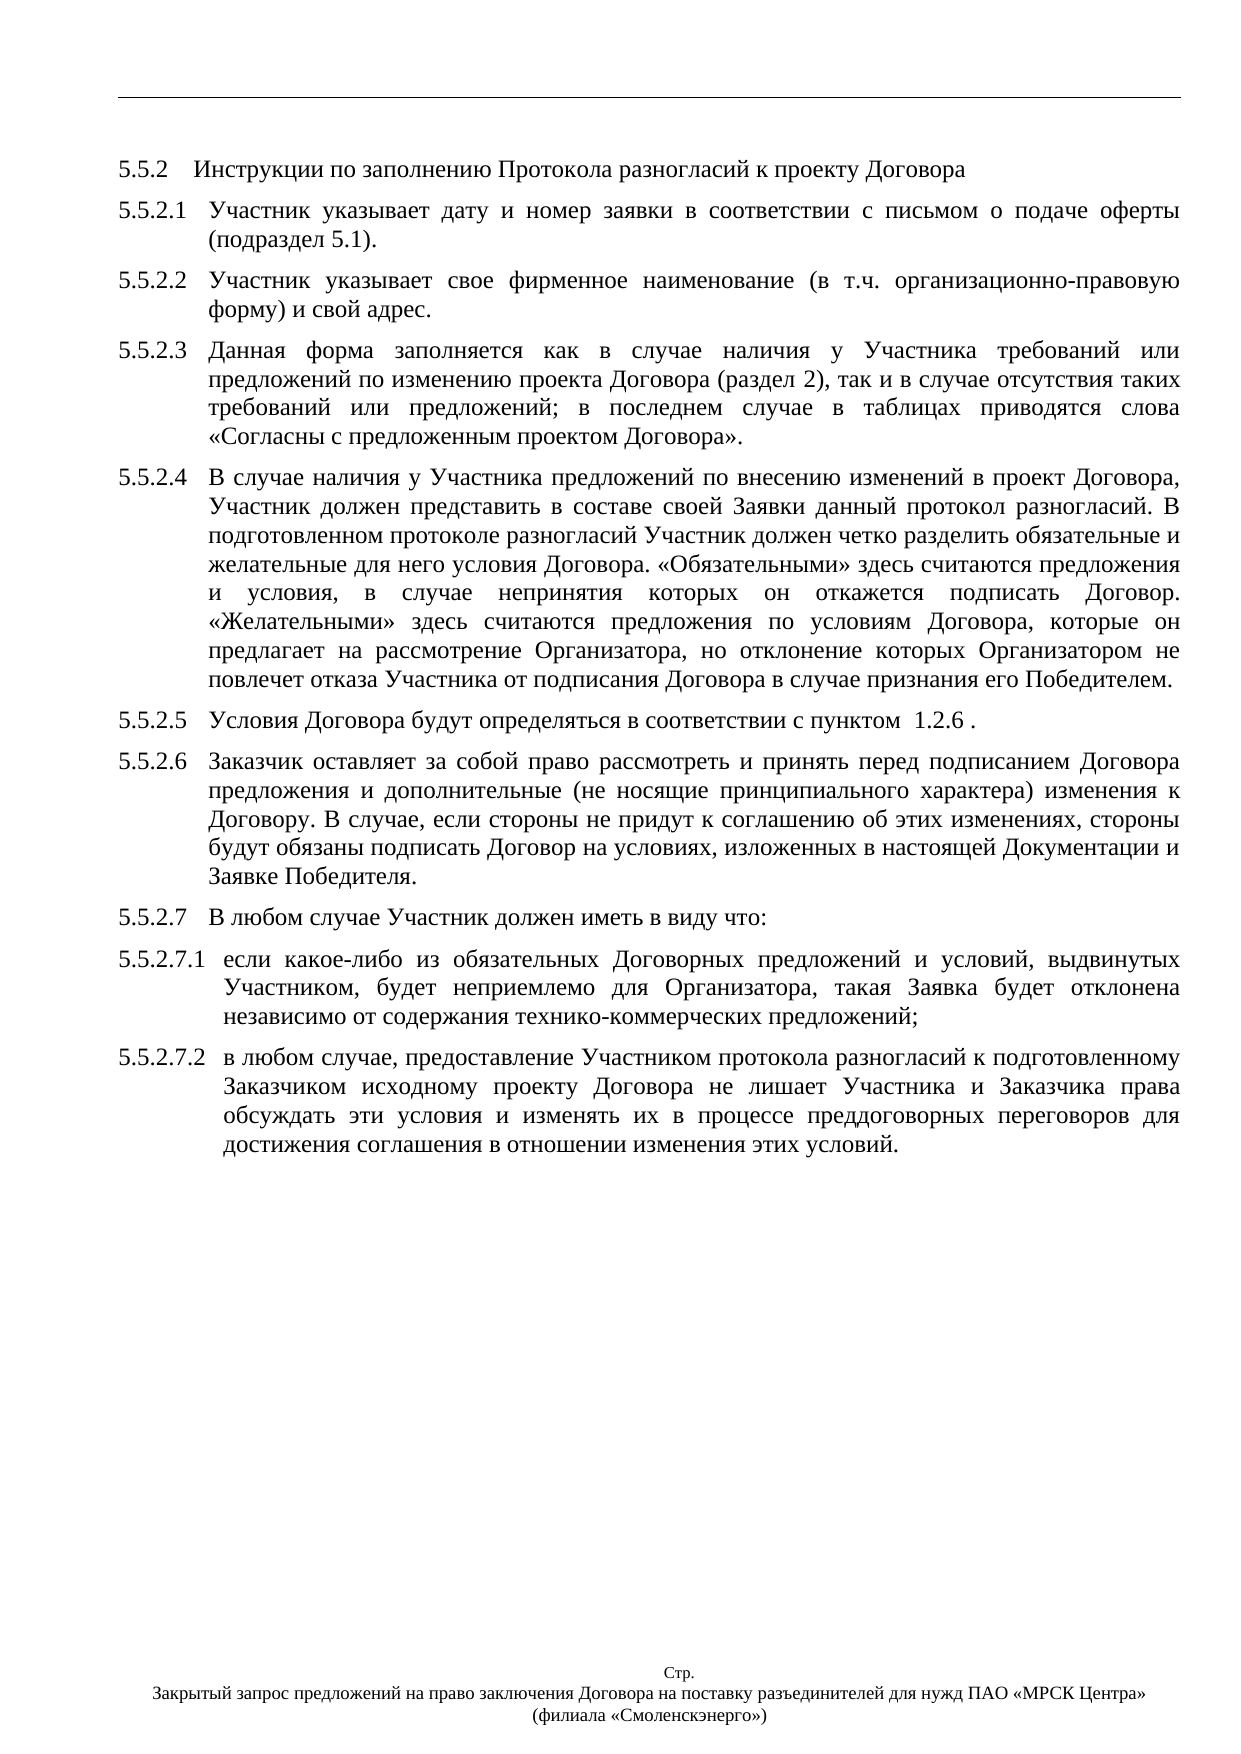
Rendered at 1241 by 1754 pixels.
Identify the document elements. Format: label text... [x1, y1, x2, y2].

list В любом случае Участник должен иметь в виду что: [118, 902, 1181, 931]
list Участник указывает свое фирменное наименование (в т.ч. организационно-правовую форму) и свой адрес. [118, 265, 1181, 322]
list В случае наличия у Участника предложений по внесению изменений в проект Договора, Участник должен представить в составе своей Заявки данный протокол разногласий. В подготовленном протоколе разногласий Участник должен четко разделить обязательные и желательные для него условия Договора. «Обязательными» здесь считаются предложения и условия, в случае непринятия которых он откажется подписать Договор. «Желательными» здесь считаются предложения по условиям Договора, которые он предлагает на рассмотрение Организатора, но отклонение которых Организатором не повлечет отказа Участника от подписания Договора в случае признания его Победителем. [118, 462, 1181, 692]
subtitle Инструкции по заполнению Протокола разногласий к проекту Договора [118, 154, 1181, 182]
list Данная форма заполняется как в случае наличия у Участника требований или предложений по изменению проекта Договора (раздел 2), так и в случае отсутствия таких требований или предложений; в последнем случае в таблицах приводятся слова «Согласны с предложенным проектом Договора». [118, 335, 1181, 450]
list Заказчик оставляет за собой право рассмотреть и принять перед подписанием Договора предложения и дополнительные (не носящие принципиального характера) изменения к Договору. В случае, если стороны не придут к соглашению об этих изменениях, стороны будут обязаны подписать Договор на условиях, изложенных в настоящей Документации и Заявке Победителя. [118, 746, 1181, 890]
list Условия Договора будут определяться в соответствии с пунктом 1.2.6 . [118, 705, 1181, 734]
list если какое-либо из обязательных Договорных предложений и условий, выдвинутых Участником, будет неприемлемо для Организатора, такая Заявка будет отклонена независимо от содержания технико-коммерческих предложений; [118, 944, 1181, 1030]
list в любом случае, предоставление Участником протокола разногласий к подготовленному Заказчиком исходному проекту Договора не лишает Участника и Заказчика права обсуждать эти условия и изменять их в процессе преддоговорных переговоров для достижения соглашения в отношении изменения этих условий. [118, 1042, 1181, 1157]
list Участник указывает дату и номер заявки в соответствии с письмом о подаче оферты (подраздел 5.1). [118, 195, 1181, 252]
